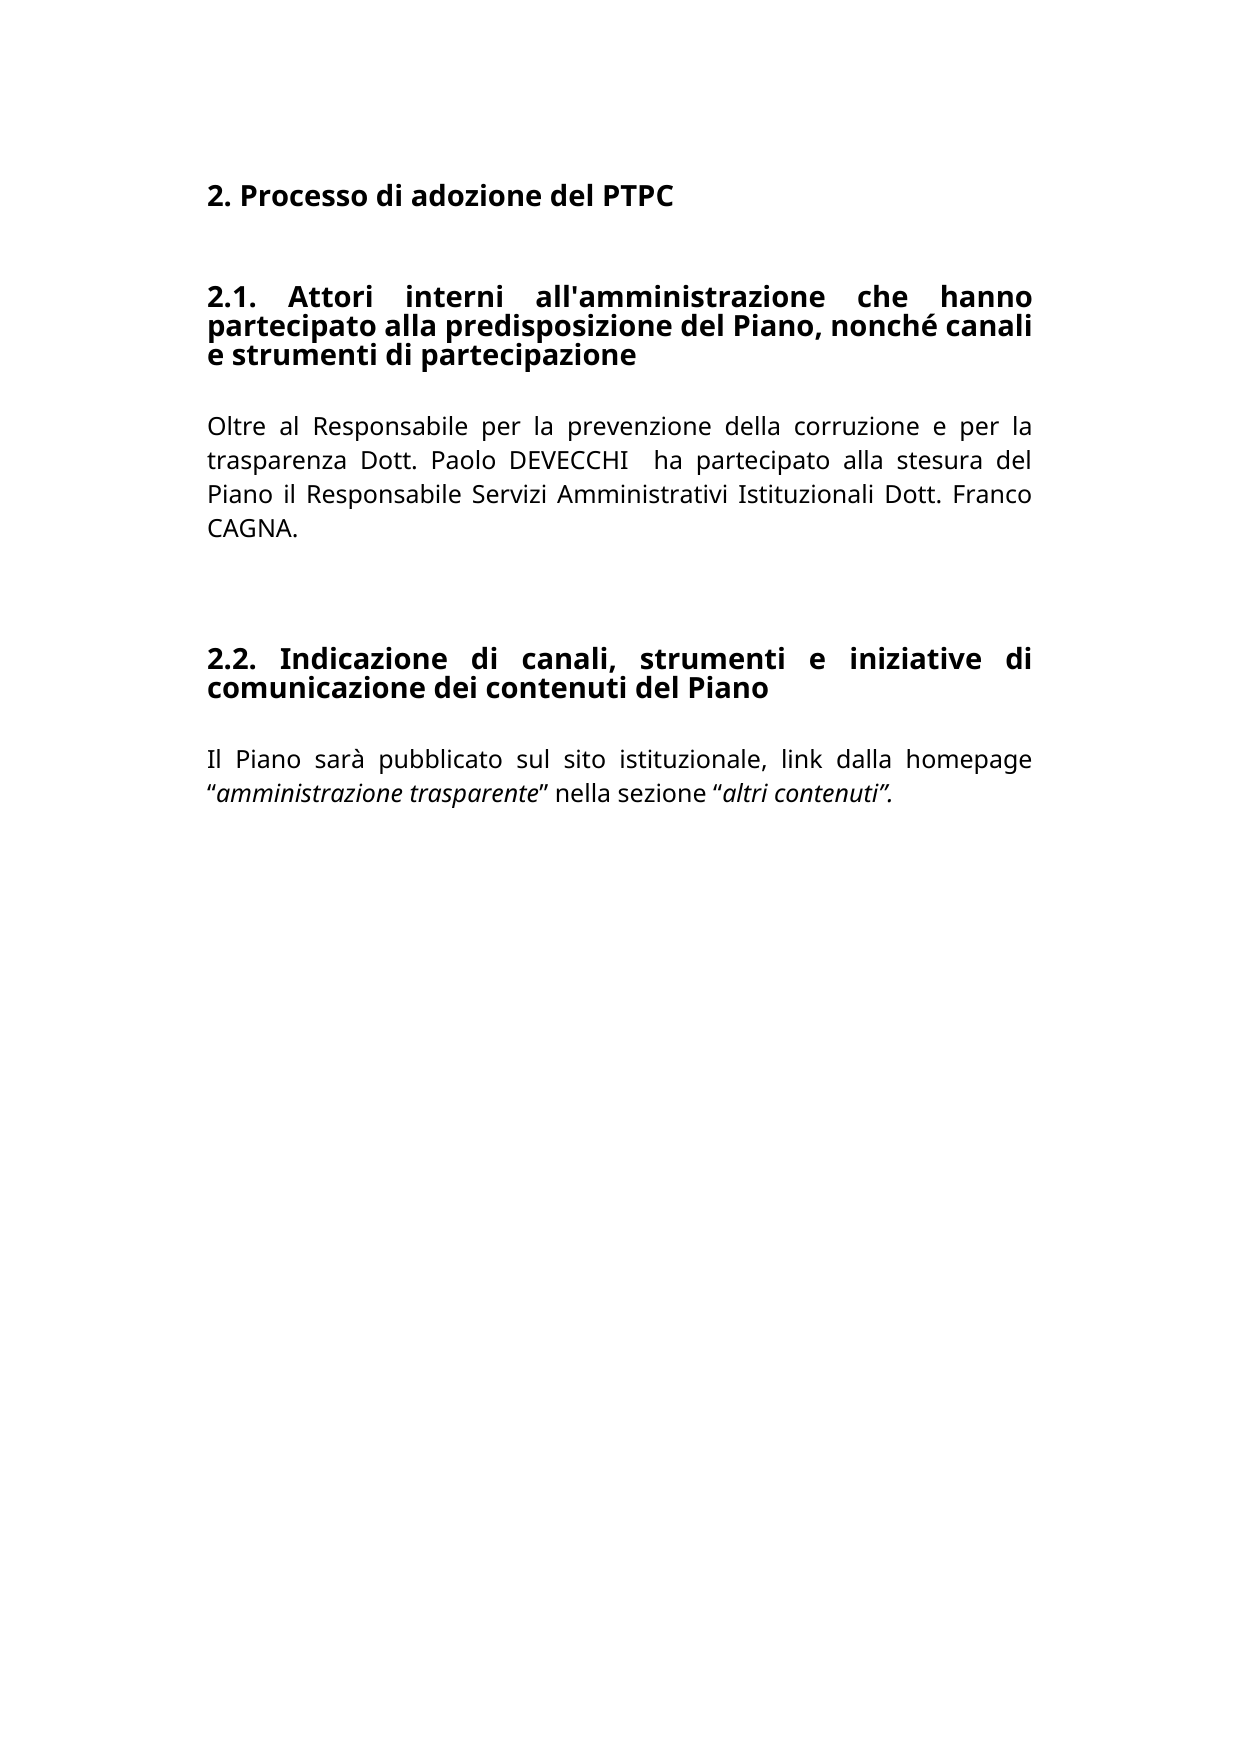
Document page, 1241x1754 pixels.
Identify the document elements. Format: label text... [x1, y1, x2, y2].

text Oltre al Responsabile per la prevenzione della corruzione e per la trasparenza Dott. Paolo DEVECCHI ha partecipato alla stesura del Piano il Responsabile Servizi Amministrativi Istituzionali Dott. Franco CAGNA. [207, 409, 1033, 545]
text Il Piano sarà pubblicato sul sito istituzionale, link dalla homepage “amministrazione trasparente” nella sezione “altri contenuti”. [207, 742, 1033, 810]
text 2. Processo di adozione del PTPC [207, 183, 1033, 212]
text 2.2. Indicazione di canali, strumenti e iniziative di comunicazione dei contenuti del Piano [207, 646, 1033, 704]
text 2.1. Attori interni all'amministrazione che hanno partecipato alla predisposizione del Piano, nonché canali e strumenti di partecipazione [207, 284, 1033, 371]
